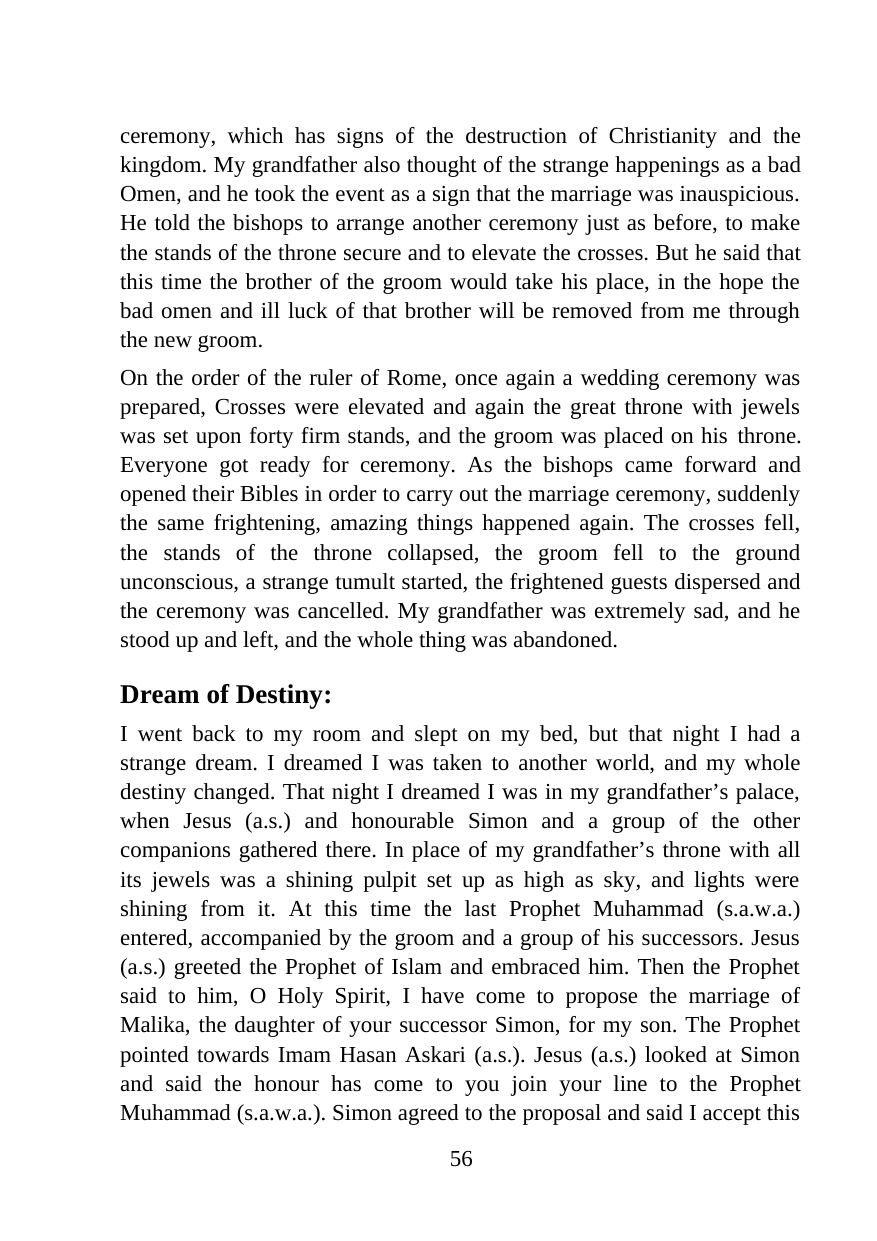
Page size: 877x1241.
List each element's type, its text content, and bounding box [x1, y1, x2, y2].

subtitle Dream of Destiny: [120, 678, 802, 709]
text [120, 718, 802, 1126]
text On the order of the ruler of Rome, once again a wedding ceremony was prepared, Crosses were elevated and again the great throne with jewels was set upon forty firm stands, and the groom was placed on his throne. Everyone got ready for ceremony. As the bishops came forward and opened their Bibles in order to carry out the marriage ceremony, suddenly the same frightening, amazing things happened again. The crosses fell, the stands of the throne collapsed, the groom fell to the ground unconscious, a strange tumult started, the frightened guests dispersed and the ceremony was cancelled. My grandfather was extremely sad, and he stood up and left, and the whole thing was abandoned. [120, 362, 802, 653]
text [120, 120, 802, 353]
